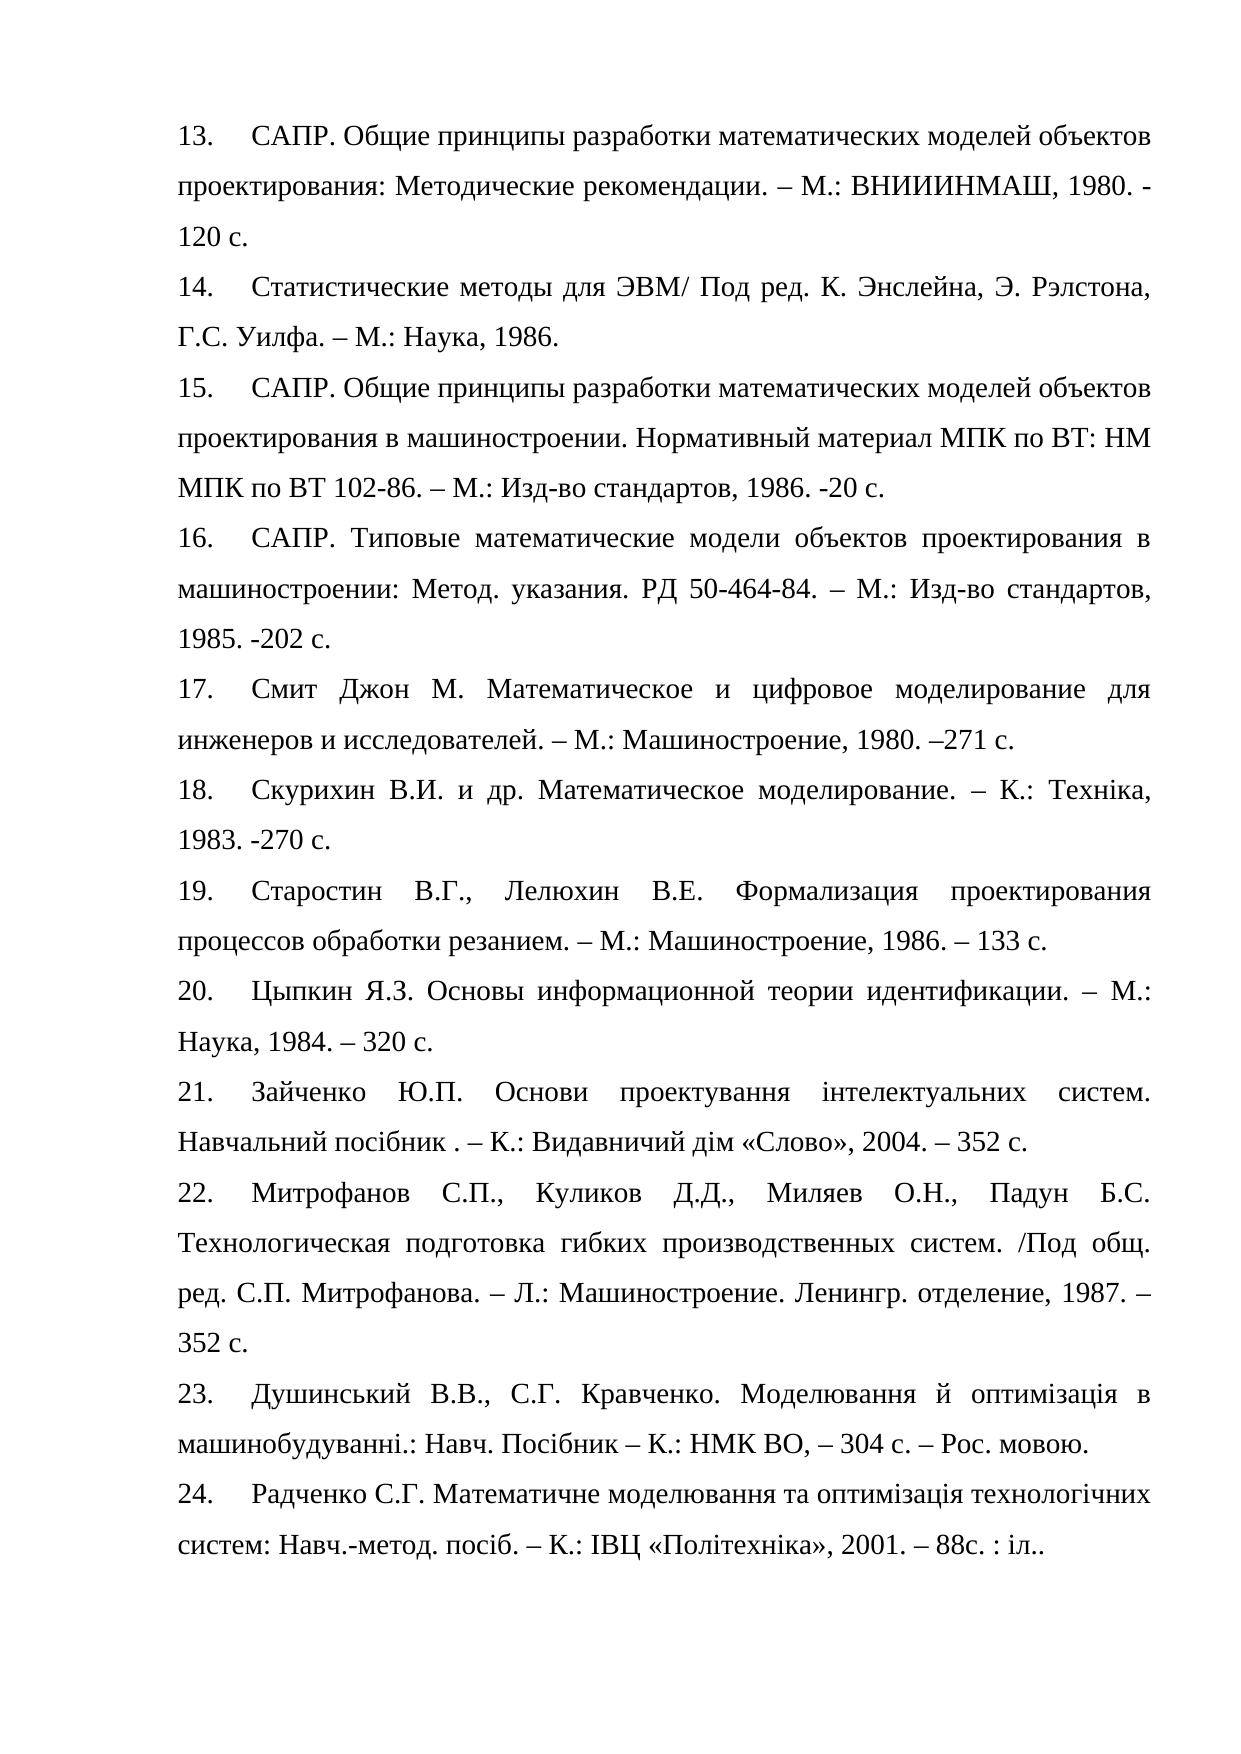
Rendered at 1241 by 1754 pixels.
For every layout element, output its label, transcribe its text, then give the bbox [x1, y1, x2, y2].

list Статистические методы для ЭВМ Под ред. К. Энслейна, Э. Рэлстона, Г.С. Уилфа. – М.: Наука, 1986. [177, 269, 1152, 353]
list САПР. Общие принципы разработки математических моделей объектов проектирования в машиностроении. Нормативный материал МПК по ВТ: НМ МПК по ВТ 102-86. – М.: Изд-во стандартов, 1986. -20 с. [177, 370, 1152, 504]
list САПР. Типовые математические модели объектов проектирования в машиностроении: Метод. указания. РД 50-464-84. – М.: Изд-во стандартов, 1985. -202 с. [177, 521, 1152, 655]
list Зайченко Ю.П. Основи проектування інтелектуальних систем. Навчальний посібник . – К.: Видавничий дім «Слово», 2004. – 352 с. [177, 1074, 1152, 1158]
list Скурихин В.И. и др. Математическое моделирование. – К.: Техніка, 1983. -270 с. [177, 772, 1152, 856]
list Радченко С.Г. Математичне моделювання та оптимізація технологічних систем: Навч.-метод. посіб. – К.: ІВЦ «Політехніка», 2001. – 88с. : іл.. [177, 1477, 1152, 1560]
list Митрофанов С.П., Куликов Д.Д., Миляев О.Н., Падун Б.С. Технологическая подготовка гибких производственных систем. /Под общ. ред. С.П. Митрофанова. – Л.: Машиностроение. Ленингр. отделение, 1987. – 352 с. [177, 1175, 1152, 1359]
list Цыпкин Я.З. Основы информационной теории идентификации. – М.: Наука, 1984. – 320 с. [177, 973, 1152, 1057]
list Смит Джон М. Математическое и цифровое моделирование для инженеров и исследователей. – М.: Машиностроение, 1980. –271 с. [177, 672, 1152, 755]
list САПР. Общие принципы разработки математических моделей объектов проектирования: Методические рекомендации. – М.: ВНИИИНМАШ, 1980. -120 с. [177, 118, 1152, 252]
list Старостин В.Г., Лелюхин В.Е. Формализация проектирования процессов обработки резанием. – М.: Машиностроение, 1986. – 133 с. [177, 873, 1152, 957]
list Душинський В.В., С.Г. Кравченко. Моделювання й оптимізація в машинобудуванні.: Навч. Посібник – К.: НМК ВО, – 304 с. – Рос. мовою. [177, 1376, 1152, 1460]
